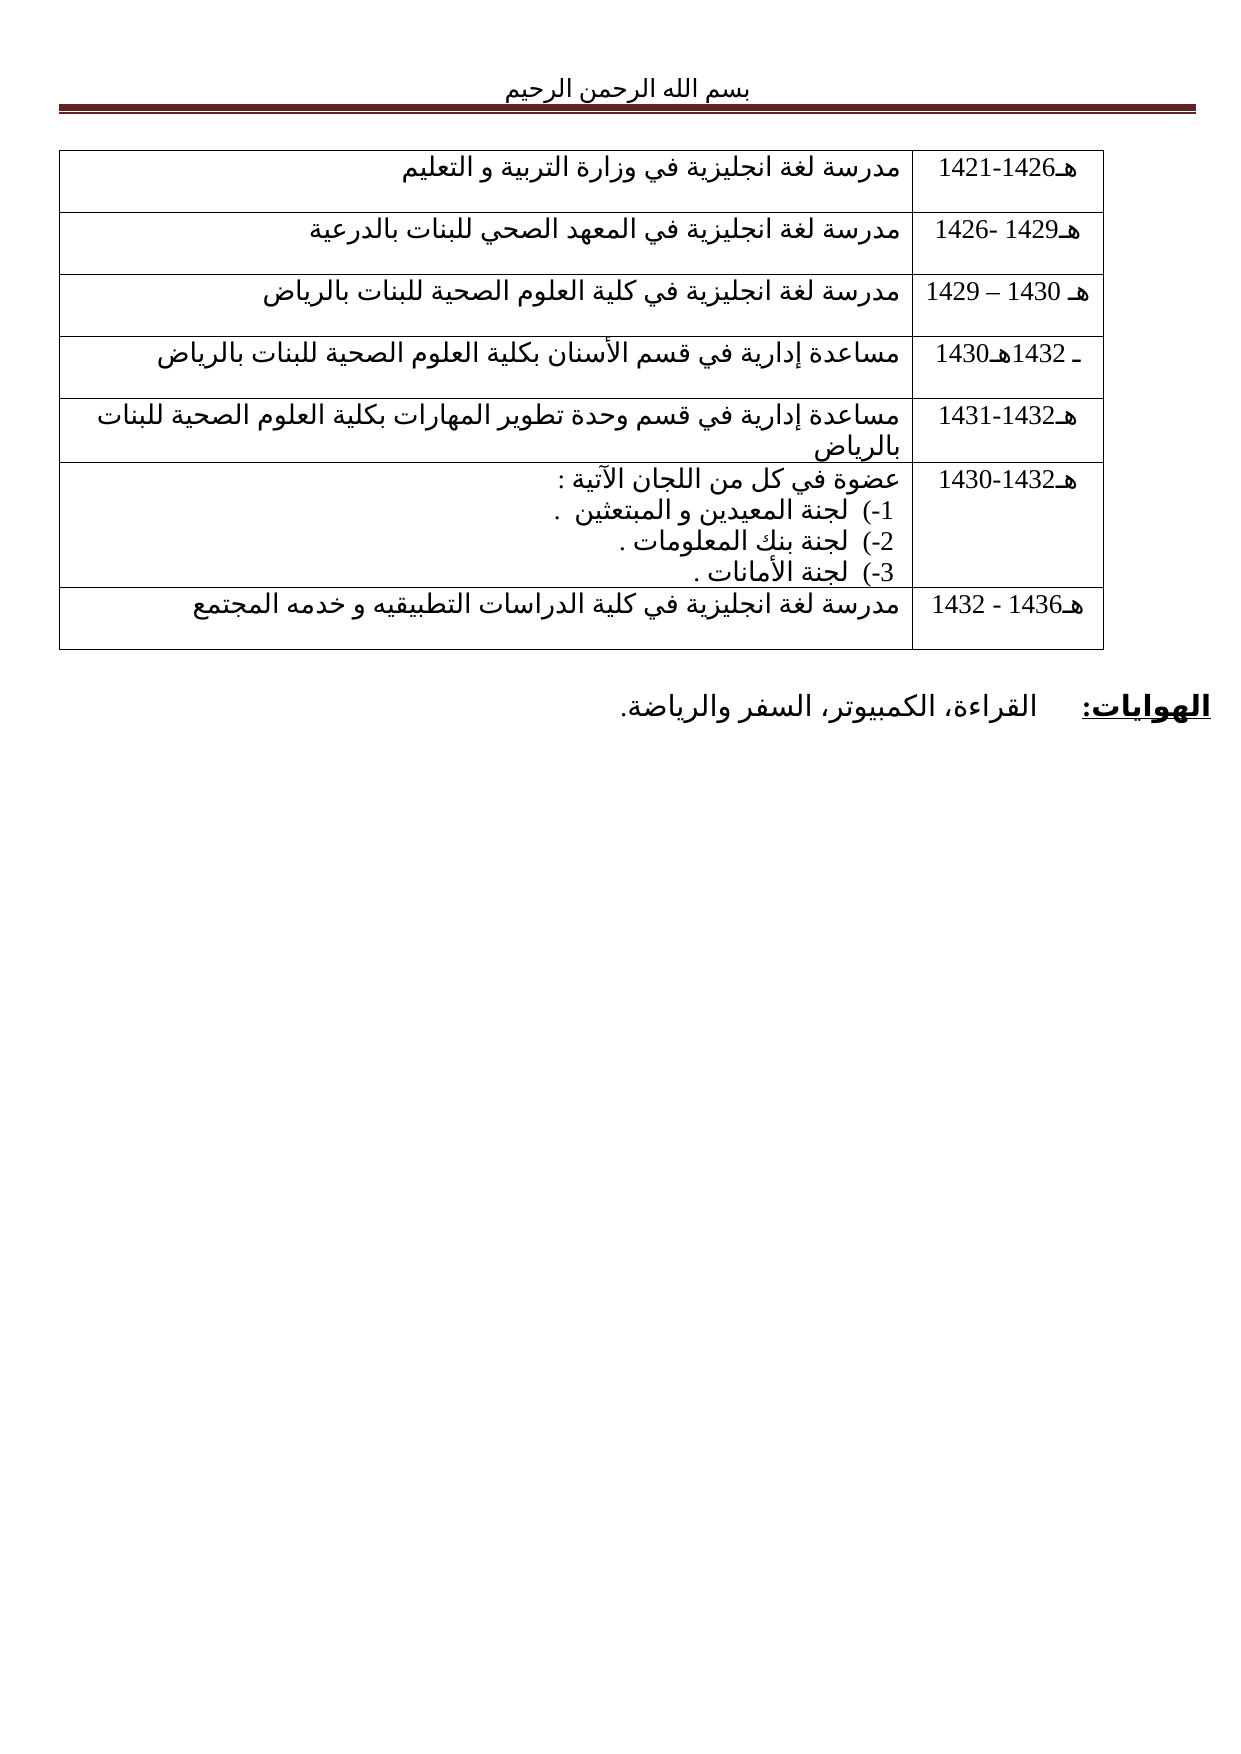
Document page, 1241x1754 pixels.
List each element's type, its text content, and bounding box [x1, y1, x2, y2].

title الهوايات: القراءة، الكمبيوتر، السفر والرياضة. [59, 689, 1211, 722]
table_cell 1430ـ 1432هـ [913, 337, 1103, 398]
table_cell هـ1436 - 1432 [913, 588, 1103, 649]
table_cell مساعدة إدارية في قسم الأسنان بكلية العلوم الصحية للبنات بالرياض [60, 337, 912, 398]
table_cell 1426- 1429هـ [913, 213, 1103, 274]
table_cell مدرسة لغة انجليزية في المعهد الصحي للبنات بالدرعية [60, 213, 912, 274]
table_header هـ1426-1421 [913, 151, 1103, 212]
table_header مدرسة لغة انجليزية في وزارة التربية و التعليم [60, 151, 912, 212]
table_cell 1431-1432هـ [913, 399, 1103, 462]
table_cell مدرسة لغة انجليزية في كلية العلوم الصحية للبنات بالرياض [60, 275, 912, 336]
table_cell مساعدة إدارية في قسم وحدة تطوير المهارات بكلية العلوم الصحية للبنات بالرياض [60, 399, 912, 462]
table_cell عضوة في كل من اللجان الآتية : 1-) لجنة المعيدين و المبتعثين . 2-) لجنة بنك المعلومات . 3-) لجنة الأمانات . [60, 463, 912, 587]
table_cell 1430-1432هـ [913, 463, 1103, 587]
table_cell مدرسة لغة انجليزية في كلية الدراسات التطبيقيه و خدمه المجتمع [60, 588, 912, 649]
table_cell 1429 – 1430 هـ [913, 275, 1103, 336]
